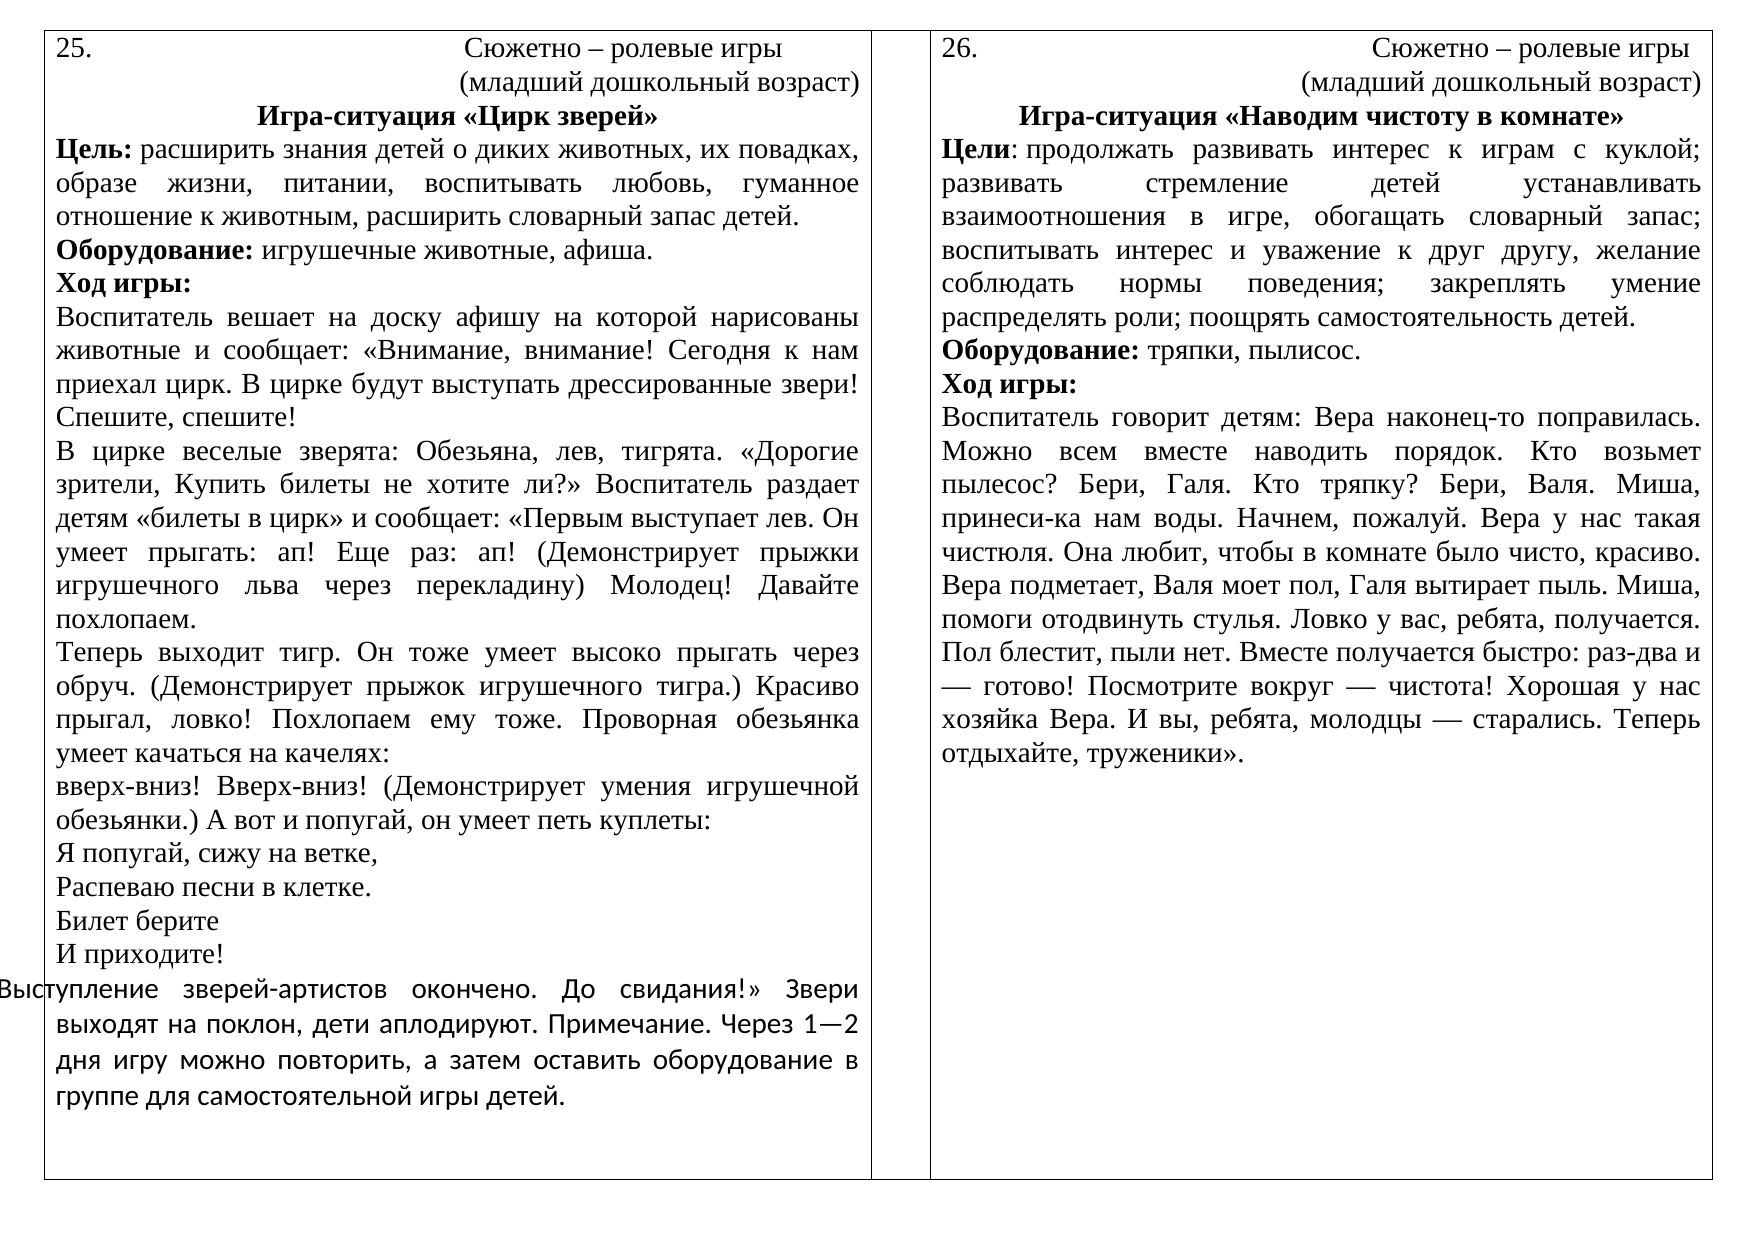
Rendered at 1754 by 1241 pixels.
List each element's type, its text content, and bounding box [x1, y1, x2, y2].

table_cell [872, 31, 930, 1179]
table_cell 25. Сюжетно – ролевые игры (младший дошкольный возраст) Игра-ситуация «Цирк зверей» Цель: расширить знания детей о диких животных, их повадках, образе жизни, питании, воспитывать любовь, гуманное отношение к животным, расширить словарный запас детей. Оборудование: игрушечные животные, афиша. Ход игры: Воспитатель вешает на доску афишу на которой нарисованы животные и сообщает: «Внимание, внимание! Сегодня к нам приехал цирк. В цирке будут выступать дрессированные звери! Спешите, спешите! В цирке веселые зверята: Обезьяна, лев, тигрята. «Дорогие зрители, Купить билеты не хотите ли?» Воспитатель раздает детям «билеты в цирк» и сообщает: «Первым выступает лев. Он умеет прыгать: ап! Еще раз: ап! (Демонстрирует прыжки игрушечного льва через перекладину) Молодец! Давайте похлопаем. Теперь выходит тигр. Он тоже умеет высоко прыгать через обруч. (Демонстрирует прыжок игрушечного тигра.) Красиво прыгал, ловко! Похлопаем ему тоже. Проворная обезьянка умеет качаться на качелях: вверх-вниз! Вверх-вниз! (Демонстрирует умения игрушечной обезьянки.) А вот и попугай, он умеет петь куплеты: Я попугай, сижу на ветке, Распеваю песни в клетке. Билет берите И приходите! Выступление зверей-артистов окончено. До свидания!» Звери выходят на поклон, дети аплодируют. Примечание. Через 1—2 дня игру можно повторить, а затем оставить оборудование в группе для самостоятельной игры детей. [45, 31, 871, 1179]
table_cell 26. Сюжетно – ролевые игры (младший дошкольный возраст) Игра-ситуация «Наводим чистоту в комнате» Цели: продолжать развивать интерес к играм с куклой; развивать стремление детей устанавливать взаимоотношения в игре, обогащать словарный запас; воспитывать интерес и уважение к друг другу, желание соблюдать нормы поведения; закреплять умение распределять роли; поощрять самостоятельность детей. Оборудование: тряпки, пылисос. Ход игры: Воспитатель говорит детям: Вера наконец-то поправилась. Можно всем вместе наводить порядок. Кто возьмет пылесос? Бери, Галя. Кто тряпку? Бери, Валя. Миша, принеси-ка нам воды. Начнем, пожалуй. Вера у нас такая чистюля. Она любит, чтобы в комнате было чисто, красиво. Вера подметает, Валя моет пол, Галя вытирает пыль. Миша, помоги отодвинуть стулья. Ловко у вас, ребята, получается. Пол блестит, пыли нет. Вместе получается быстро: раз-два и — готово! Посмотрите вокруг — чистота! Хорошая у нас хозяйка Вера. И вы, ребята, молодцы — старались. Теперь отдыхайте, труженики». [931, 31, 1712, 1179]
